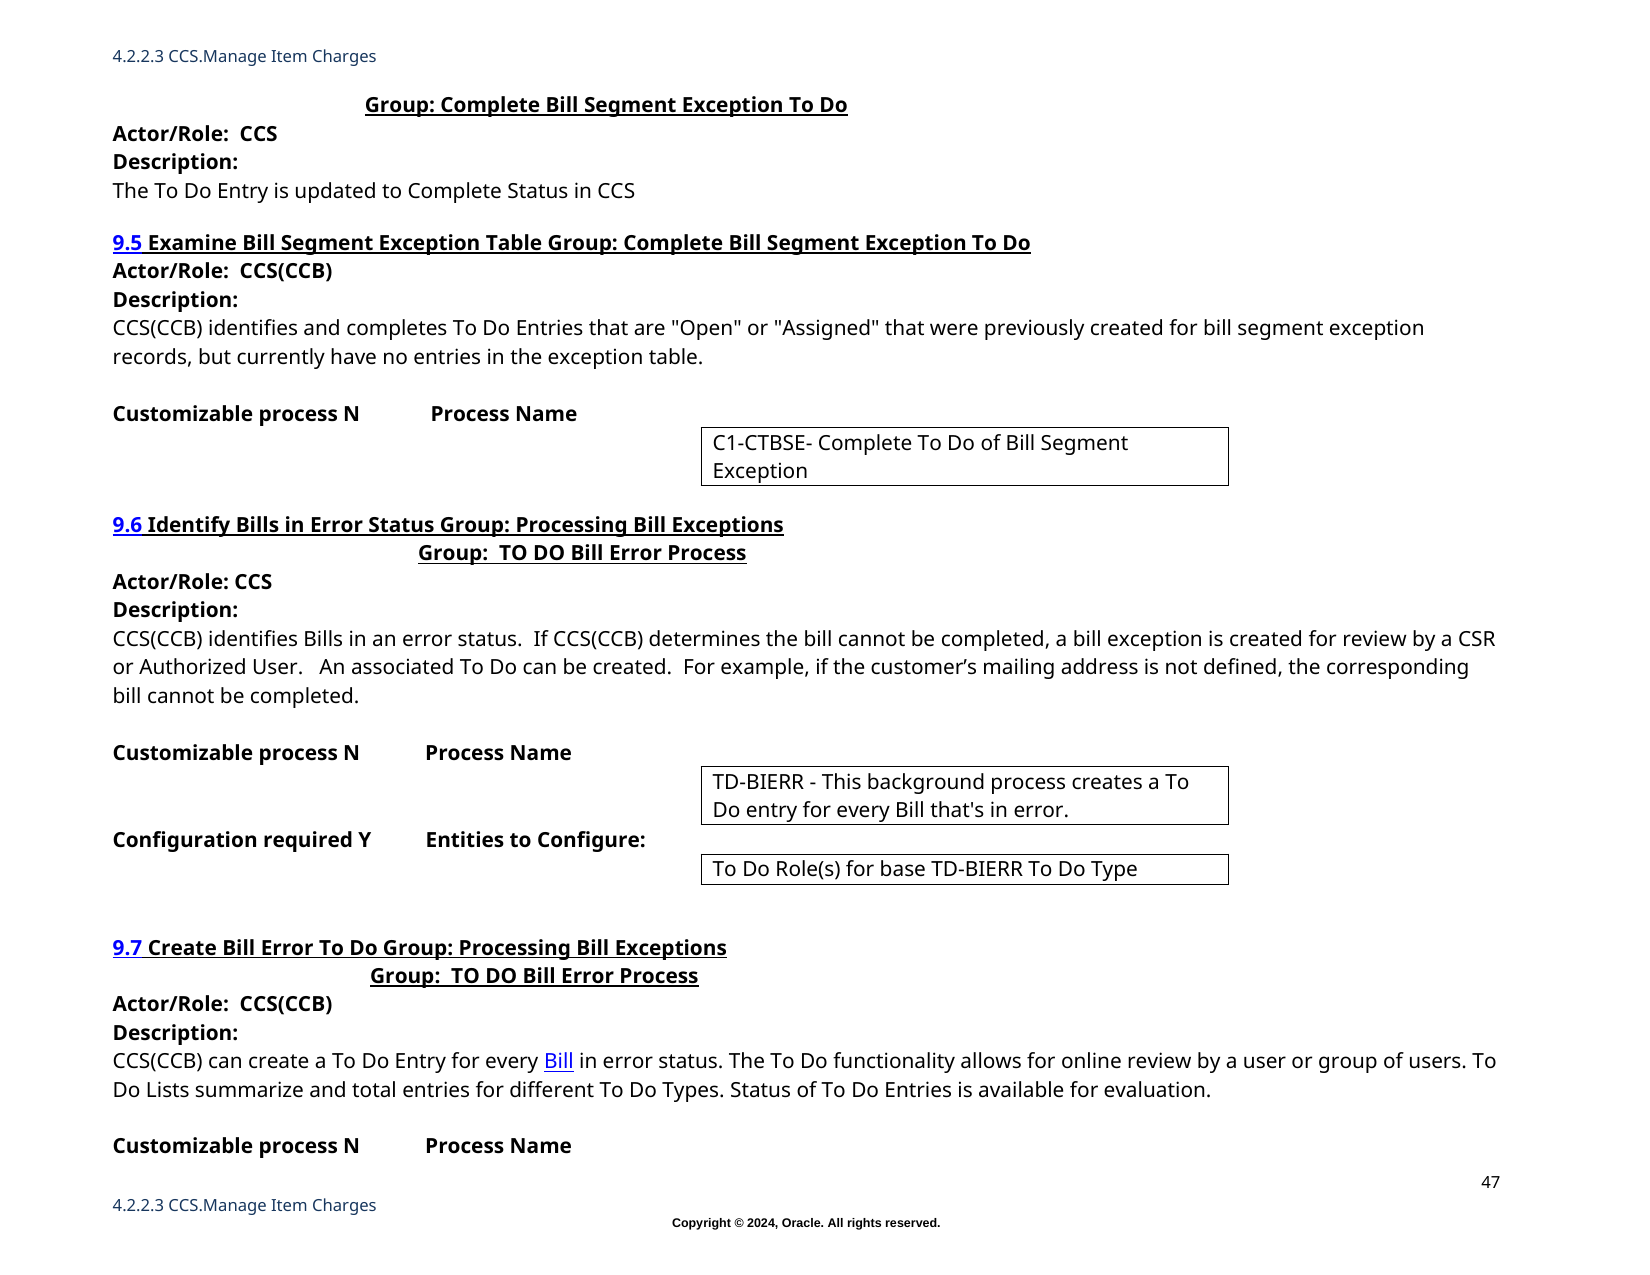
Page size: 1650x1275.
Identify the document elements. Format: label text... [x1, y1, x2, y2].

text Actor/Role: CCS [112, 119, 1500, 147]
text Description: [112, 147, 1500, 176]
text Group: TO DO Bill Error Process [337, 538, 1500, 567]
text 9.5 Examine Bill Segment Exception Table Group: Complete Bill Segment Exception To Do [112, 228, 1500, 257]
text CCS(CCB) can create a To Do Entry for every Bill in error status. The To Do functionality allows for online review by a user or group of users. To Do Lists summarize and total entries for different To Do Types. Status of To Do Entries is available for evaluation. [112, 1046, 1500, 1103]
text Description: [112, 595, 1500, 624]
text 9.6 Identify Bills in Error Status Group: Processing Bill Exceptions [112, 510, 1500, 538]
table_header C1-CTBSE- Complete To Do of Bill Segment Exception [702, 428, 1228, 485]
text Customizable process N Process Name [112, 1132, 1500, 1160]
text Group: Complete Bill Segment Exception To Do [262, 90, 1500, 119]
text Description: [112, 285, 1500, 313]
text The To Do Entry is updated to Complete Status in CCS [112, 176, 1500, 204]
text Actor/Role: CCS [112, 567, 1500, 595]
table_header TD-BIERR - This background process creates a To Do entry for every Bill that's in error. [702, 767, 1228, 824]
text CCS(CCB) identifies Bills in an error status. If CCS(CCB) determines the bill cannot be completed, a bill exception is created for review by a CSR or Authorized User. An associated To Do can be created. For example, if the customer’s mailing address is not defined, the corresponding bill cannot be completed. [112, 624, 1500, 709]
text Customizable process N Process Name [112, 738, 1500, 766]
text Actor/Role: CCS(CCB) [112, 257, 1500, 285]
text 9.7 Create Bill Error To Do Group: Processing Bill Exceptions [112, 933, 1500, 961]
text Group: TO DO Bill Error Process [337, 961, 1500, 989]
text Configuration required Y Entities to Configure: [112, 825, 1500, 853]
text Actor/Role: CCS(CCB) [112, 989, 1500, 1018]
text CCS(CCB) identifies and completes To Do Entries that are "Open" or "Assigned" that were previously created for bill segment exception records, but currently have no entries in the exception table. [112, 313, 1500, 370]
table_header To Do Role(s) for base TD-BIERR To Do Type [702, 855, 1228, 884]
text Customizable process N Process Name [112, 399, 1500, 427]
text Description: [112, 1018, 1500, 1046]
